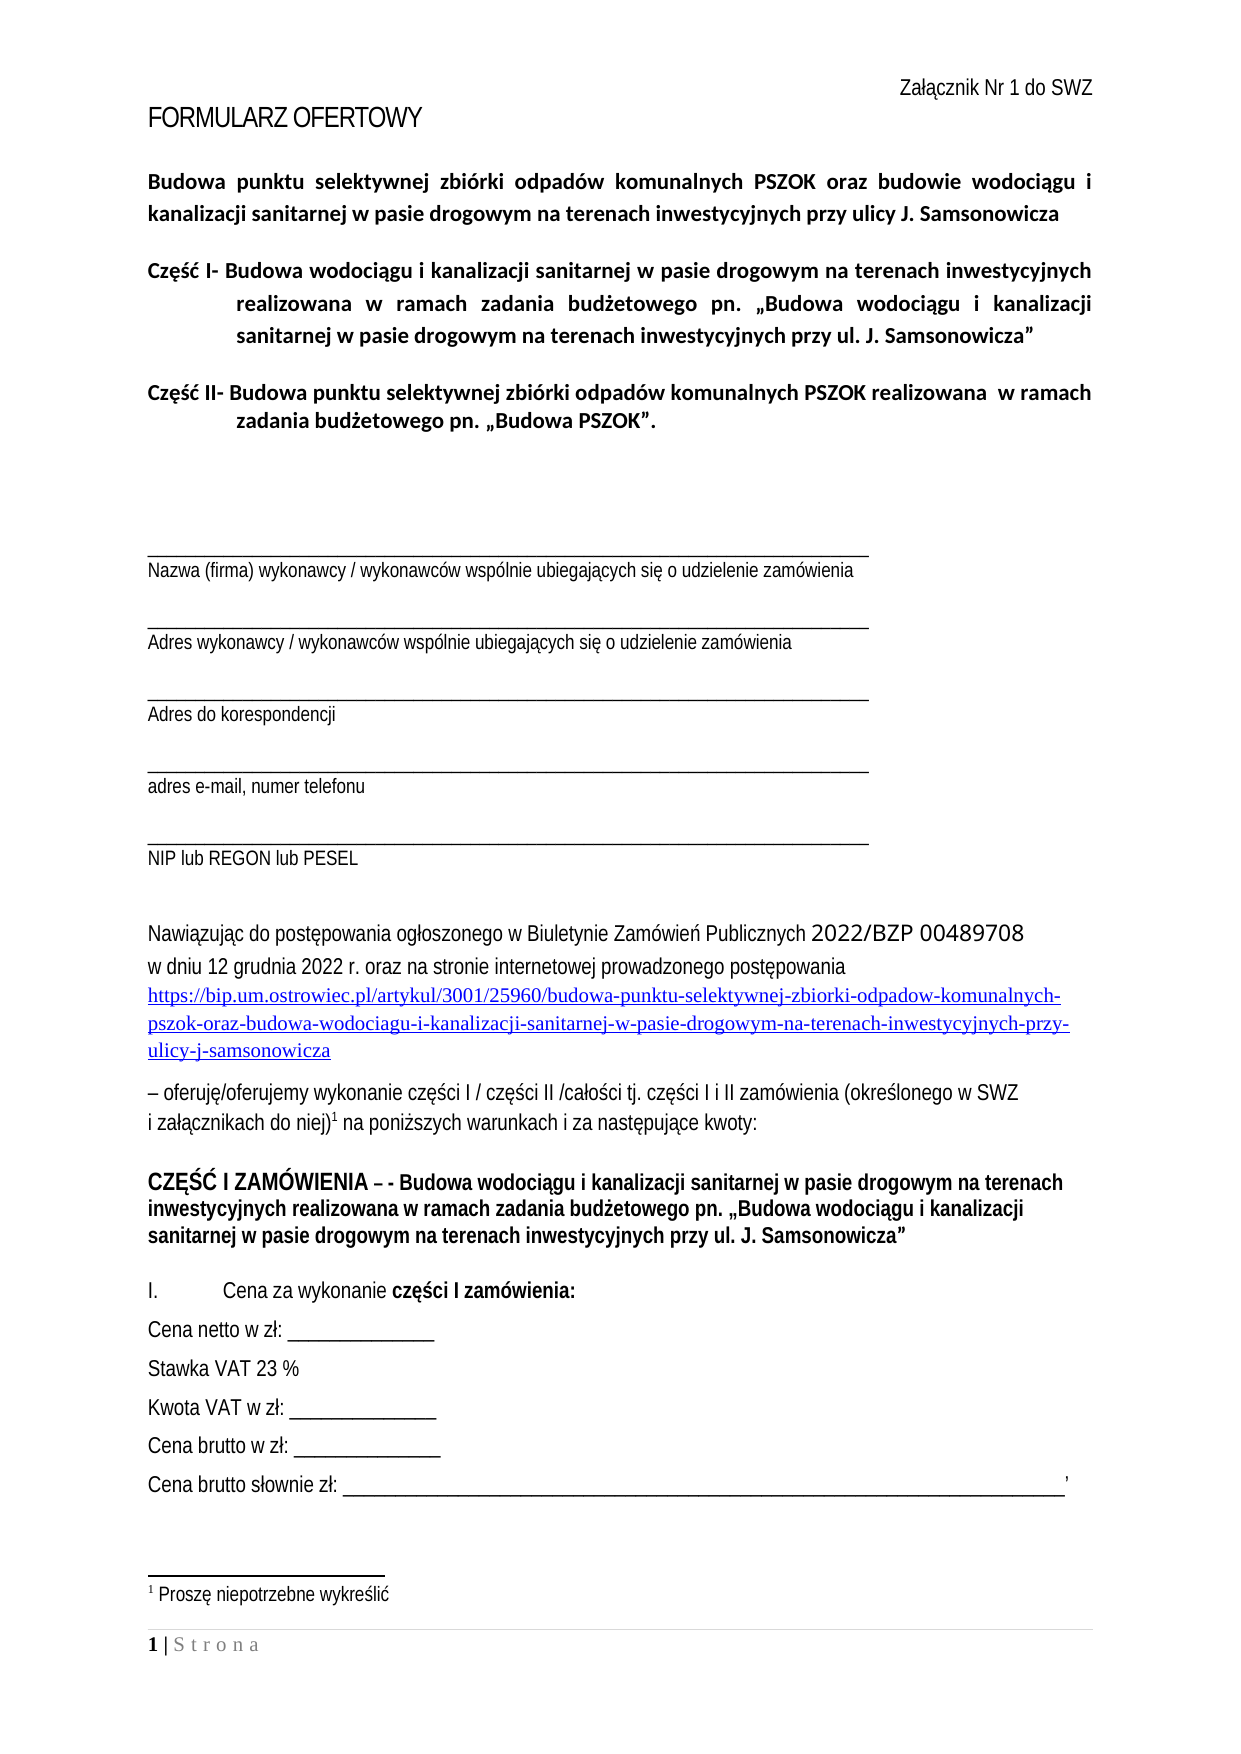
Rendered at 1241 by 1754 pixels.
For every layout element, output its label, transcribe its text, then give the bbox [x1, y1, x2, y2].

text ____________________________________________________________________________ [148, 678, 1093, 702]
text Adres do korespondencji [148, 702, 1093, 726]
text ____________________________________________________________________________ [148, 822, 1093, 846]
title FORMULARZ OFERTOWY [148, 100, 1093, 134]
list Cena brutto słownie zł: _____________________________________________________________________’ [148, 1471, 1093, 1498]
list Stawka VAT 23 % [148, 1355, 1093, 1381]
text Część I zamówienia – - Budowa wodociągu i kanalizacji sanitarnej w pasie drogowym na terenach inwestycyjnych realizowana w ramach zadania budżetowego pn. „Budowa wodociągu i kanalizacji sanitarnej w pasie drogowym na terenach inwestycyjnych przy ul. J. Samsonowicza” [148, 1166, 1093, 1249]
text adres e-mail, numer telefonu [148, 774, 1093, 798]
text Załącznik Nr 1 do SWZ [148, 74, 1093, 100]
text Część I- Budowa wodociągu i kanalizacji sanitarnej w pasie drogowym na terenach inwestycyjnych realizowana w ramach zadania budżetowego pn. „Budowa wodociągu i kanalizacji sanitarnej w pasie drogowym na terenach inwestycyjnych przy ul. J. Samsonowicza” [148, 256, 1093, 349]
text ____________________________________________________________________________ [148, 750, 1093, 774]
text Nazwa (firma) wykonawcy / wykonawców wspólnie ubiegających się o udzielenie zamówienia [148, 558, 1093, 582]
list Kwota VAT w zł: ______________ [148, 1393, 1093, 1420]
text – oferuję/oferujemy wykonanie części I / części II /całości tj. części I i II zamówienia (określonego w SWZ i załącznikach do niej) na poniższych warunkach i za następujące kwoty: [148, 1078, 1093, 1135]
text Adres wykonawcy / wykonawców wspólnie ubiegających się o udzielenie zamówienia [148, 630, 1093, 654]
text w dniu r. oraz na stronie internetowej prowadzonego postępowania https://bip.um.ostrowiec.pl/artykul/3001/25960/budowa-punktu-selektywnej-zbiorki-odpadow-komunalnych-pszok-oraz-budowa-wodociagu-i-kanalizacji-sanitarnej-w-pasie-drogowym-na-terenach-inwestycyjnych-przy-ulicy-j-samsonowicza [148, 953, 1093, 1062]
list Cena brutto w zł: ______________ [148, 1432, 1093, 1459]
text Cena za wykonanie części I zamówienia: [148, 1277, 1093, 1303]
text Budowa punktu selektywnej zbiórki odpadów komunalnych PSZOK oraz budowie wodociągu i kanalizacji sanitarnej w pasie drogowym na terenach inwestycyjnych przy ulicy J. Samsonowicza [148, 167, 1093, 227]
list Cena netto w zł: ______________ [148, 1316, 1093, 1342]
text Nawiązując do postępowania ogłoszonego w Biuletynie Zamówień Publicznych 2022/BZP 00489708 [148, 917, 1093, 949]
text ____________________________________________________________________________ [148, 606, 1093, 630]
text NIP lub REGON lub PESEL [148, 846, 1093, 869]
text Część II- Budowa punktu selektywnej zbiórki odpadów komunalnych PSZOK realizowana w ramach zadania budżetowego pn. „Budowa PSZOK”. [148, 378, 1093, 434]
text ____________________________________________________________________________ [148, 534, 1093, 558]
